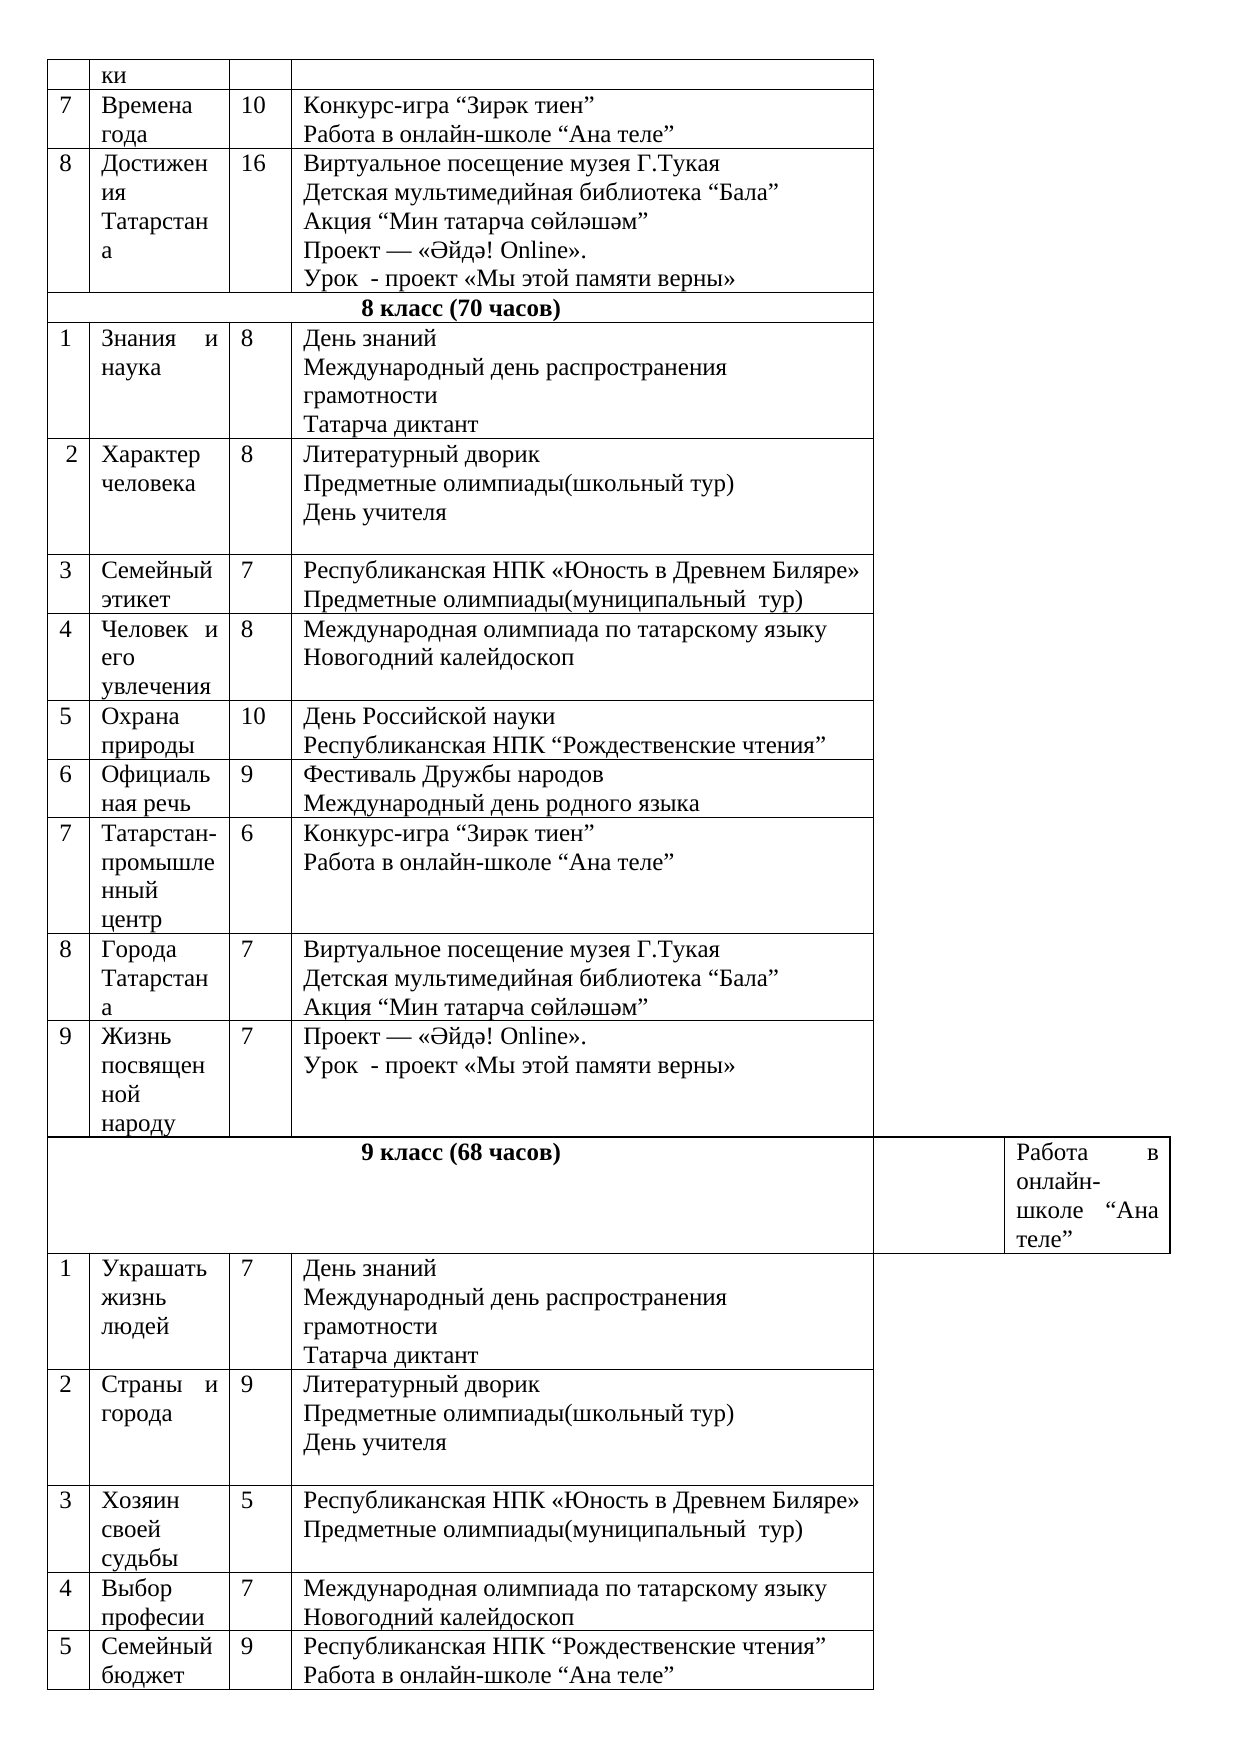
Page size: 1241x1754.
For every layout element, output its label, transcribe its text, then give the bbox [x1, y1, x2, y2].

table_cell Достижения Татарстана [90, 149, 229, 292]
table_cell 6 [230, 818, 291, 933]
table_cell 9 класс (68 часов) [48, 1138, 873, 1252]
table_cell Страны и города [90, 1370, 229, 1484]
table_cell Республиканская НПК “Рождественские чтения” Работа в онлайн-школе “Ана теле” [292, 1631, 873, 1689]
table_cell Республиканская НПК «Юность в Древнем Биляре» Предметные олимпиады(муниципальный тур) [292, 1486, 873, 1572]
table_cell 7 [48, 818, 89, 933]
table_cell Республиканская НПК «Юность в Древнем Биляре» Предметные олимпиады(муниципальный тур) [292, 555, 873, 613]
table_cell Международная олимпиада по татарскому языку Новогодний калейдоскоп [292, 1573, 873, 1630]
table_cell Характер человека [90, 439, 229, 554]
table_cell День знаний Международный день распространения грамотности Татарча диктант [292, 1254, 873, 1368]
table_cell 8 [230, 614, 291, 700]
table_cell 7 [230, 1573, 291, 1630]
table_cell 9 [48, 1021, 89, 1136]
table_cell 8 [48, 934, 89, 1020]
table_cell 9 [230, 760, 291, 817]
table_cell 8 [230, 60, 291, 89]
table_cell 4 [48, 1573, 89, 1630]
table_cell 5 [230, 1486, 291, 1572]
table_cell Фестиваль Дружбы народов Международный день родного языка [292, 760, 873, 817]
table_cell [90, 60, 229, 89]
table_cell 5 [48, 1631, 89, 1689]
table_cell День знаний Международный день распространения грамотности Татарча диктант [292, 323, 873, 438]
table_cell 16 [230, 149, 291, 292]
table_cell 7 [230, 555, 291, 613]
table_cell Семейный бюджет [90, 1631, 229, 1689]
table_cell 8 [230, 439, 291, 554]
table_cell Официальная речь [90, 760, 229, 817]
table_cell 9 [230, 1370, 291, 1484]
table_cell 3 [48, 1486, 89, 1572]
table_cell 1 [48, 323, 89, 438]
table_cell Украшать жизнь людей [90, 1254, 229, 1368]
table_cell 5 [48, 701, 89, 758]
table_cell Знания и наука [90, 323, 229, 438]
table_cell Проект — «Әйдә! Online». Урок - проект «Мы этой памяти верны» [292, 1021, 873, 1136]
table_cell Работа в онлайн-школе “Ана теле” [1005, 1138, 1169, 1252]
table_cell Человек и его увлечения [90, 614, 229, 700]
table_cell 1 [48, 1254, 89, 1368]
table_cell Города Татарстана [90, 934, 229, 1020]
table_cell 3 [48, 555, 89, 613]
table_cell 7 [230, 1021, 291, 1136]
table_cell 7 [48, 90, 89, 147]
table_cell Охрана природы [90, 701, 229, 758]
table_cell 10 [230, 90, 291, 147]
table_cell Конкурс-игра “Зирәк тиен” Работа в онлайн-школе “Ана теле” [292, 90, 873, 147]
table_cell 8 класс (70 часов) [48, 293, 873, 322]
table_cell [874, 1138, 1004, 1252]
table_cell 6 [48, 760, 89, 817]
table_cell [292, 60, 873, 89]
table_cell День Российской науки Республиканская НПК “Рождественские чтения” [292, 701, 873, 758]
table_cell Виртуальное посещение музея Г.Тукая Детская мультимедийная библиотека “Бала” Акция “Мин татарча сөйләшәм” Проект — «Әйдә! Online». Урок - проект «Мы этой памяти верны» [292, 149, 873, 292]
table_cell 7 [230, 934, 291, 1020]
table_cell 9 [230, 1631, 291, 1689]
table_cell 7 [230, 1254, 291, 1368]
table_cell Выбор професии [90, 1573, 229, 1630]
table_cell Международная олимпиада по татарскому языку Новогодний калейдоскоп [292, 614, 873, 700]
table_cell Жизнь посвященной народу [90, 1021, 229, 1136]
table_cell Семейный этикет [90, 555, 229, 613]
table_cell Времена года [90, 90, 229, 147]
table_cell Татарстан-промышленный центр [90, 818, 229, 933]
table_cell 4 [48, 614, 89, 700]
table_cell Хозяин своей судьбы [90, 1486, 229, 1572]
table_cell 2 [48, 439, 89, 554]
table_cell 6 [48, 60, 89, 89]
table_cell Литературный дворик Предметные олимпиады(школьный тур) День учителя [292, 1370, 873, 1484]
table_cell Литературный дворик Предметные олимпиады(школьный тур) День учителя [292, 439, 873, 554]
table_cell Конкурс-игра “Зирәк тиен” Работа в онлайн-школе “Ана теле” [292, 818, 873, 933]
table_cell 8 [48, 149, 89, 292]
table_cell 2 [48, 1370, 89, 1484]
table_cell 8 [230, 323, 291, 438]
table_cell 10 [230, 701, 291, 758]
table_cell Виртуальное посещение музея Г.Тукая Детская мультимедийная библиотека “Бала” Акция “Мин татарча сөйләшәм” [292, 934, 873, 1020]
